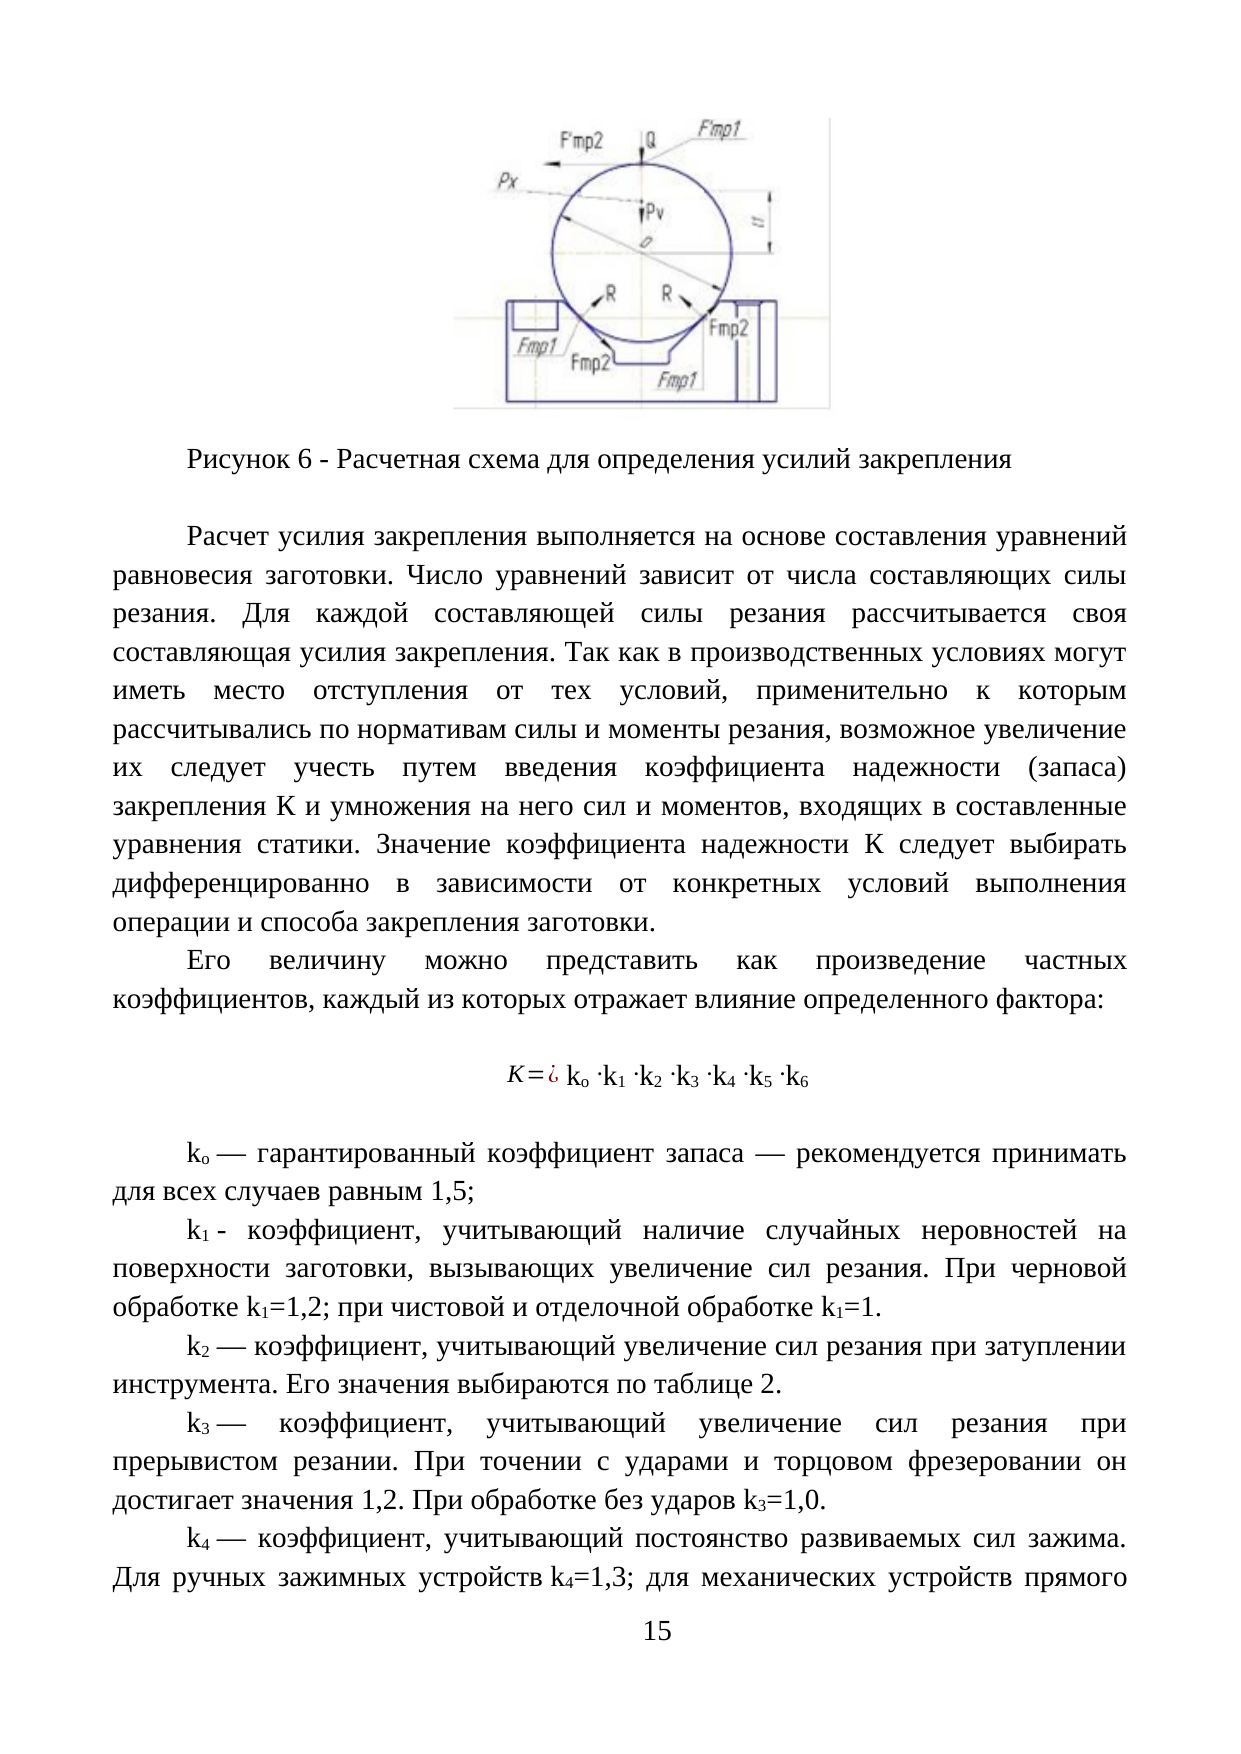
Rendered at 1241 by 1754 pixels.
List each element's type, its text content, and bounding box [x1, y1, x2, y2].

text k3 — коэффициент, учитывающий увеличение сил резания при прерывистом резании. При точении с ударами и торцовом фрезеровании он достигает значения 1,2. При обработке без ударов k3=1,0. [112, 1405, 1128, 1515]
text ko k1 k2 k3 k4 k5 k6 [112, 1058, 1128, 1091]
picture [453, 118, 861, 437]
text k1 - коэффициент, учитывающий наличие случайных неровностей на поверхности заготовки, вызывающих увеличение сил резания. При черновой обработке k1=1,2; при чистовой и отделочной обработке k1=1. [112, 1212, 1128, 1323]
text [112, 1520, 1128, 1592]
text Расчет усилия закрепления выполняется на основе составления уравнений равновесия заготовки. Число уравнений зависит от числа составляющих силы резания. Для каждой составляющей силы резания рассчитывается своя составляющая усилия закрепления. Так как в производственных условиях могут иметь место отступления от тех условий, применительно к которым рассчитывались по нормативам силы и моменты резания, возможное увеличение их следует учесть путем введения коэффициента надежности (запаса) закрепления К и умножения на него сил и моментов, входящих в составленные уравнения статики. Значение коэффициента надежности К следует выбирать дифференцированно в зависимости от конкретных условий выполнения операции и способа закрепления заготовки. [112, 518, 1128, 937]
text Рисунок 6 - Расчетная схема для определения усилий закрепления [112, 441, 1128, 475]
text k2 — коэффициент, учитывающий увеличение сил резания при затуплении инструмента. Его значения выбираются по таблице 2. [112, 1328, 1128, 1400]
text Его величину можно представить как произведение частных коэффициентов, каждый из которых отражает влияние определенного фактора: [112, 942, 1128, 1014]
text ko — гарантированный коэффициент запаса — рекомендуется принимать для всех случаев равным 1,5; [112, 1135, 1128, 1207]
